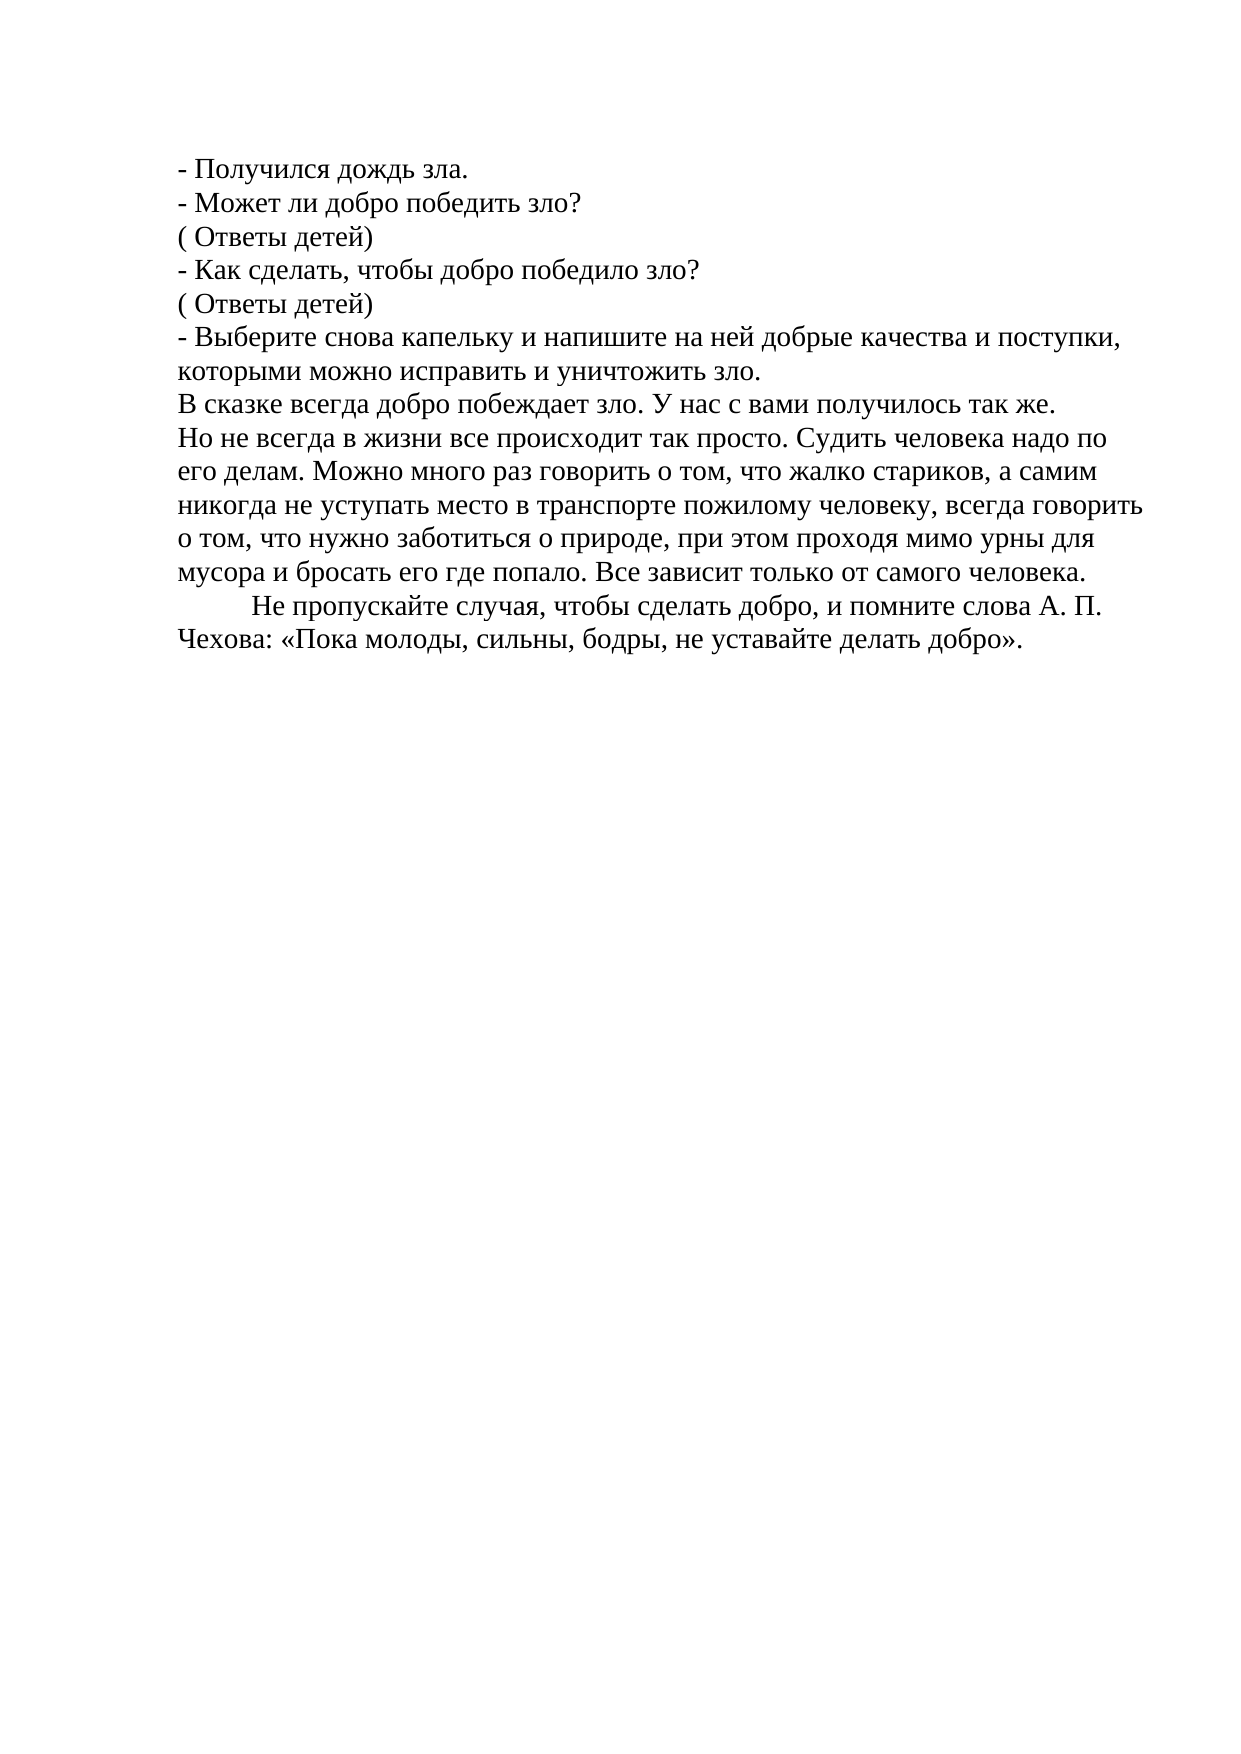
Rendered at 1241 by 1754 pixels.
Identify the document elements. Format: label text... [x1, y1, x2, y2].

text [177, 118, 1152, 588]
text Не пропускайте случая, чтобы сделать добро, и помните слова А. П. Чехова: «Пока молоды, сильны, бодры, не уставайте делать добро». [177, 588, 1152, 683]
